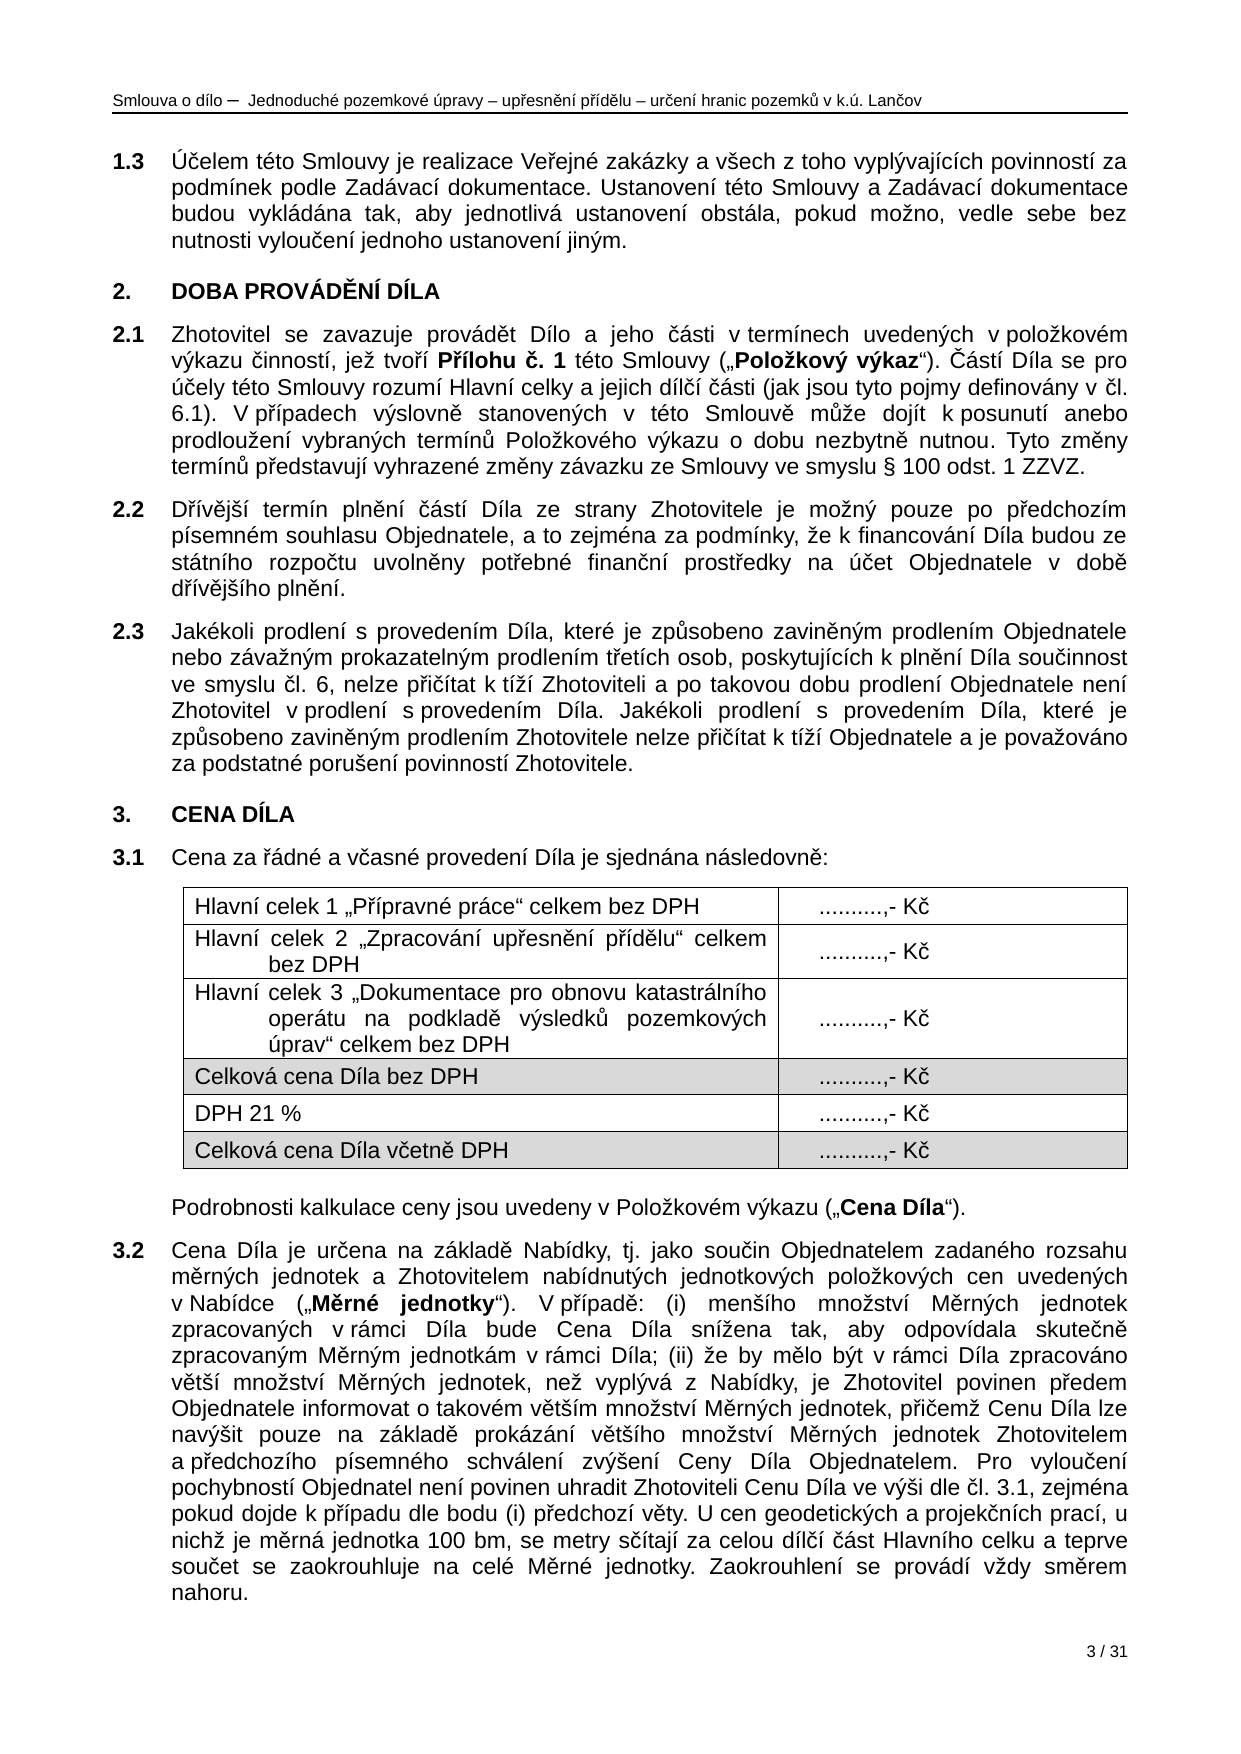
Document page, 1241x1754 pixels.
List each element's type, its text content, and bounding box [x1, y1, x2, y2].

text Cena Díla je určena na základě Nabídky, tj. jako součin Objednatelem zadaného rozsahu měrných jednotek a Zhotovitelem nabídnutých jednotkových položkových cen uvedených v Nabídce („Měrné jednotky“). V případě: (i) menšího množství Měrných jednotek zpracovaných v rámci Díla bude Cena Díla snížena tak, aby odpovídala skutečně zpracovaným Měrným jednotkám v rámci Díla; (ii) že by mělo být v rámci Díla zpracováno větší množství Měrných jednotek, než vyplývá z Nabídky, je Zhotovitel povinen předem Objednatele informovat o takovém větším množství Měrných jednotek, přičemž Cenu Díla lze navýšit pouze na základě prokázání většího množství Měrných jednotek Zhotovitelem a předchozího písemného schválení zvýšení Ceny Díla Objednatelem. Pro vyloučení pochybností Objednatel není povinen uhradit Zhotoviteli Cenu Díla ve výši dle čl. 3.1, zejména pokud dojde k případu dle bodu (i) předchozí věty. U cen geodetických a projekčních prací, u nichž je měrná jednotka 100 bm, se metry sčítají za celou dílčí část Hlavního celku a teprve součet se zaokrouhluje na celé Měrné jednotky. Zaokrouhlení se provádí vždy směrem nahoru. [112, 1237, 1128, 1606]
text Cena za řádné a včasné provedení Díla je sjednána následovně: [112, 844, 1128, 871]
text Cena díla [112, 801, 1128, 827]
table_cell Celková cena Díla včetně DPH [184, 1132, 778, 1168]
table_cell ..........,- Kč [779, 1132, 1127, 1168]
list Podrobnosti kalkulace ceny jsou uvedeny v Položkovém výkazu („Cena Díla“). [171, 1194, 1128, 1220]
table_cell DPH 21 % [184, 1095, 778, 1131]
table_cell ..........,- Kč [779, 925, 1127, 978]
table_cell Hlavní celek 3 „Dokumentace pro obnovu katastrálního operátu na podkladě výsledků pozemkových úprav“ celkem bez DPH [184, 979, 778, 1058]
table_cell Celková cena Díla bez DPH [184, 1059, 778, 1094]
table_cell Hlavní celek 2 „Zpracování upřesnění přídělu“ celkem bez DPH [184, 925, 778, 978]
table_header Hlavní celek 1 „Přípravné práce“ celkem bez DPH [184, 888, 778, 924]
text Zhotovitel se zavazuje provádět Dílo a jeho části v termínech uvedených v položkovém výkazu činností, jež tvoří Přílohu č. 1 této Smlouvy („Položkový výkaz“). Částí Díla se pro účely této Smlouvy rozumí Hlavní celky a jejich dílčí části (jak jsou tyto pojmy definovány v čl. 6.1). V případech výslovně stanovených v této Smlouvě může dojít k posunutí anebo prodloužení vybraných termínů Položkového výkazu o dobu nezbytně nutnou. Tyto změny termínů představují vyhrazené změny závazku ze Smlouvy ve smyslu § 100 odst. 1 ZZVZ. [112, 321, 1128, 479]
table_header ..........,- Kč [779, 888, 1127, 924]
text Jakékoli prodlení s provedením Díla, které je způsobeno zaviněným prodlením Objednatele nebo závažným prokazatelným prodlením třetích osob, poskytujících k plnění Díla součinnost ve smyslu čl. 6, nelze přičítat k tíží Zhotoviteli a po takovou dobu prodlení Objednatele není Zhotovitel v prodlení s provedením Díla. Jakékoli prodlení s provedením Díla, které je způsobeno zaviněným prodlením Zhotovitele nelze přičítat k tíží Objednatele a je považováno za podstatné porušení povinností Zhotovitele. [112, 618, 1128, 776]
text Doba PROVÁDĚNÍ díla [112, 278, 1128, 304]
text Dřívější termín plnění částí Díla ze strany Zhotovitele je možný pouze po předchozím písemném souhlasu Objednatele, a to zejména za podmínky, že k financování Díla budou ze státního rozpočtu uvolněny potřebné finanční prostředky na účet Objednatele v době dřívějšího plnění. [112, 496, 1128, 601]
table_cell ..........,- Kč [779, 1059, 1127, 1094]
table_cell ..........,- Kč [779, 1095, 1127, 1131]
table_cell ..........,- Kč [779, 979, 1127, 1058]
text Účelem této Smlouvy je realizace Veřejné zakázky a všech z toho vyplývajících povinností za podmínek podle Zadávací dokumentace. Ustanovení této Smlouvy a Zadávací dokumentace budou vykládána tak, aby jednotlivá ustanovení obstála, pokud možno, vedle sebe bez nutnosti vyloučení jednoho ustanovení jiným. [112, 148, 1128, 253]
